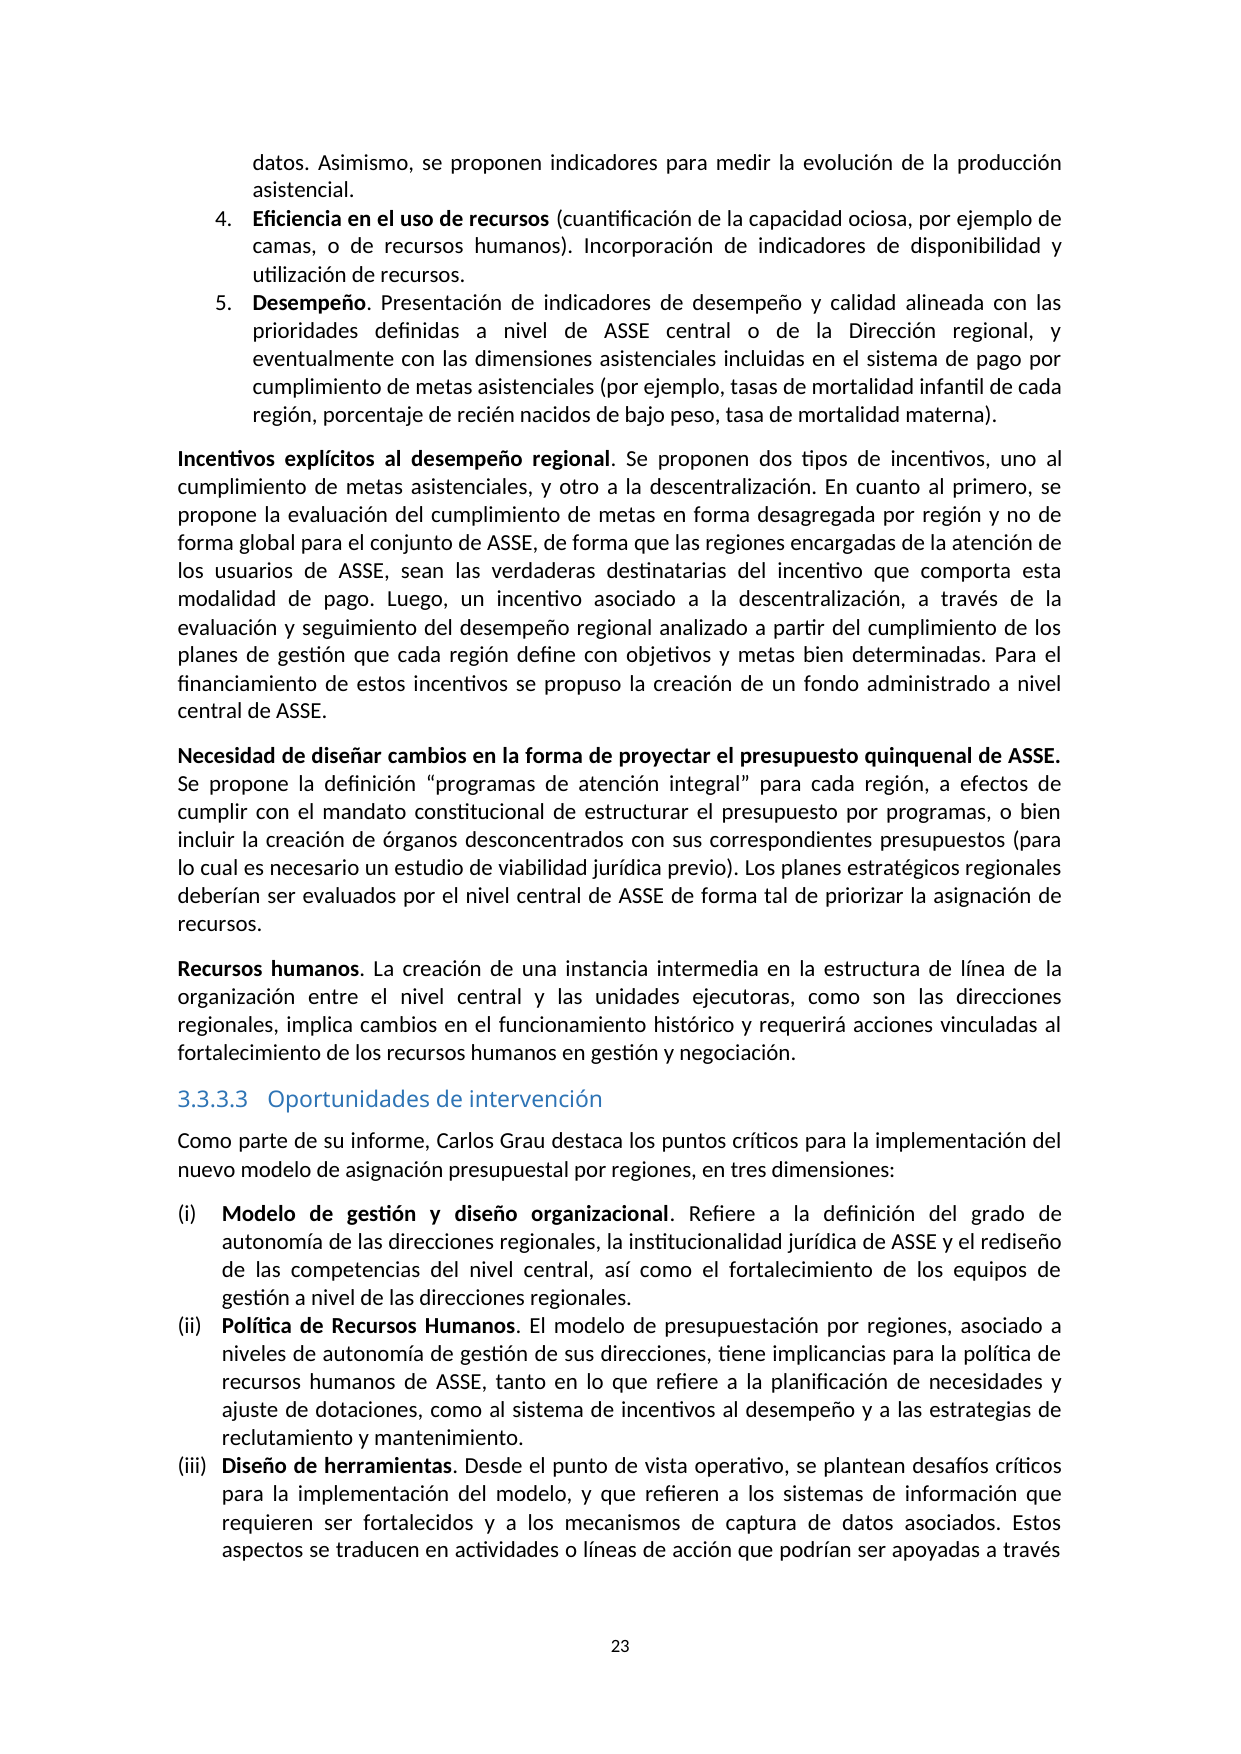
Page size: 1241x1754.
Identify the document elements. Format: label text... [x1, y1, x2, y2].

list Política de Recursos Humanos. El modelo de presupuestación por regiones, asociado a niveles de autonomía de gestión de sus direcciones, tiene implicancias para la política de recursos humanos de ASSE, tanto en lo que refiere a la planificación de necesidades y ajuste de dotaciones, como al sistema de incentivos al desempeño y a las estrategias de reclutamiento y mantenimiento. [177, 1311, 1063, 1452]
text Necesidad de diseñar cambios en la forma de proyectar el presupuesto quinquenal de ASSE. Se propone la definición “programas de atención integral” para cada región, a efectos de cumplir con el mandato constitucional de estructurar el presupuesto por programas, o bien incluir la creación de órganos desconcentrados con sus correspondientes presupuestos (para lo cual es necesario un estudio de viabilidad jurídica previo). Los planes estratégicos regionales deberían ser evaluados por el nivel central de ASSE de forma tal de priorizar la asignación de recursos. [177, 741, 1063, 937]
text Recursos humanos. La creación de una instancia intermedia en la estructura de línea de la organización entre el nivel central y las unidades ejecutoras, como son las direcciones regionales, implica cambios en el funcionamiento histórico y requerirá acciones vinculadas al fortalecimiento de los recursos humanos en gestión y negociación. [177, 954, 1063, 1066]
text Como parte de su informe, Carlos Grau destaca los puntos críticos para la implementación del nuevo modelo de asignación presupuestal por regiones, en tres dimensiones: [177, 1127, 1063, 1183]
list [177, 1452, 1063, 1564]
list Modelo de gestión y diseño organizacional. Refiere a la definición del grado de autonomía de las direcciones regionales, la institucionalidad jurídica de ASSE y el rediseño de las competencias del nivel central, así como el fortalecimiento de los equipos de gestión a nivel de las direcciones regionales. [177, 1199, 1063, 1311]
list Eficiencia en el uso de recursos (cuantificación de la capacidad ociosa, por ejemplo de camas, o de recursos humanos). Incorporación de indicadores de disponibilidad y utilización de recursos. [215, 204, 1063, 288]
list Desempeño. Presentación de indicadores de desempeño y calidad alineada con las prioridades definidas a nivel de ASSE central o de la Dirección regional, y eventualmente con las dimensiones asistenciales incluidas en el sistema de pago por cumplimiento de metas asistenciales (por ejemplo, tasas de mortalidad infantil de cada región, porcentaje de recién nacidos de bajo peso, tasa de mortalidad materna). [215, 288, 1063, 428]
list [215, 148, 1063, 204]
text Incentivos explícitos al desempeño regional. Se proponen dos tipos de incentivos, uno al cumplimiento de metas asistenciales, y otro a la descentralización. En cuanto al primero, se propone la evaluación del cumplimiento de metas en forma desagregada por región y no de forma global para el conjunto de ASSE, de forma que las regiones encargadas de la atención de los usuarios de ASSE, sean las verdaderas destinatarias del incentivo que comporta esta modalidad de pago. Luego, un incentivo asociado a la descentralización, a través de la evaluación y seguimiento del desempeño regional analizado a partir del cumplimiento de los planes de gestión que cada región define con objetivos y metas bien determinadas. Para el financiamiento de estos incentivos se propuso la creación de un fondo administrado a nivel central de ASSE. [177, 444, 1063, 725]
subtitle Oportunidades de intervención [177, 1083, 1063, 1114]
